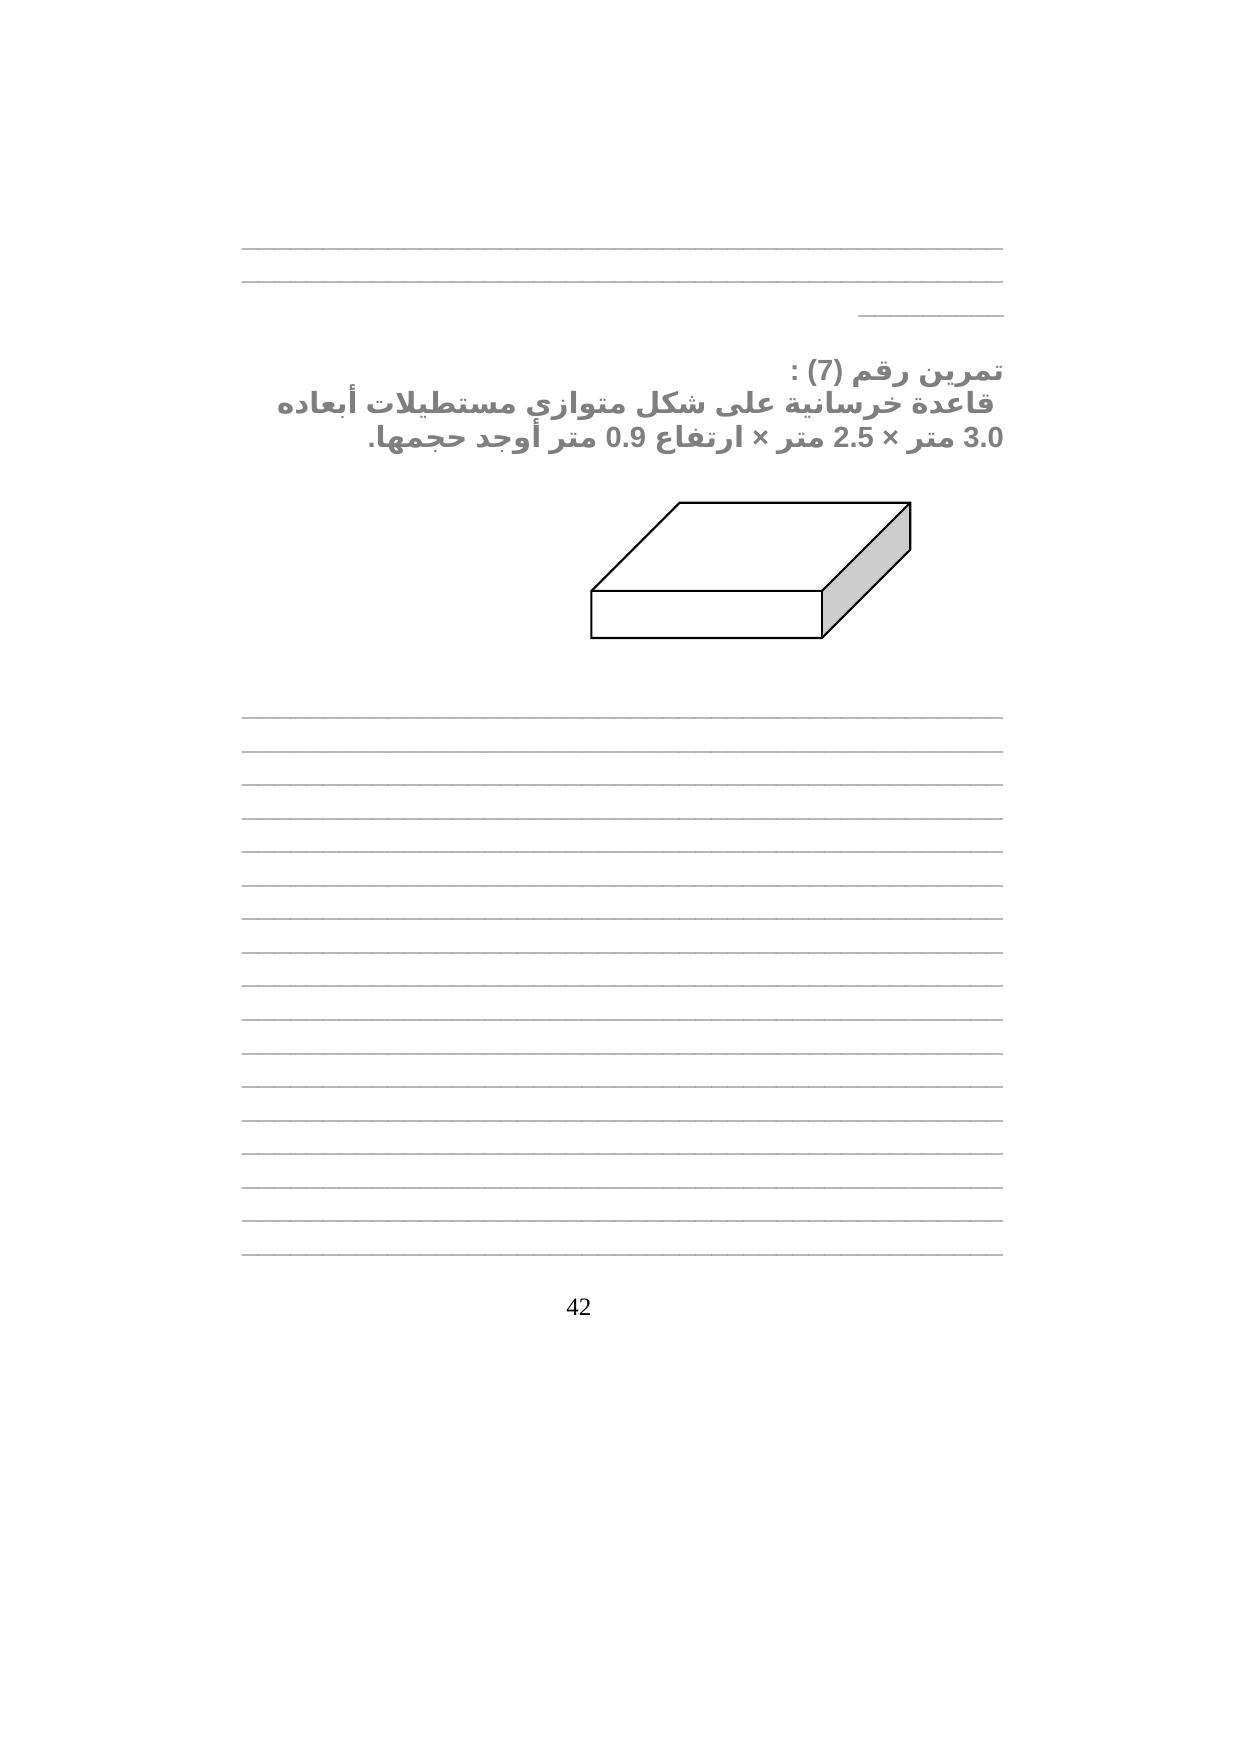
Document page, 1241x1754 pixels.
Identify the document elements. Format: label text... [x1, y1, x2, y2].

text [236, 218, 1004, 319]
text تمرين رقم (7) : [236, 353, 1004, 386]
text قاعدة خرسانية على شكل متوازى مستطيلات أبعاده 3.0 متر × 2.5 متر × ارتفاع 0.9 متر أوجد حجمها. [236, 386, 1004, 453]
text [236, 688, 1004, 1258]
